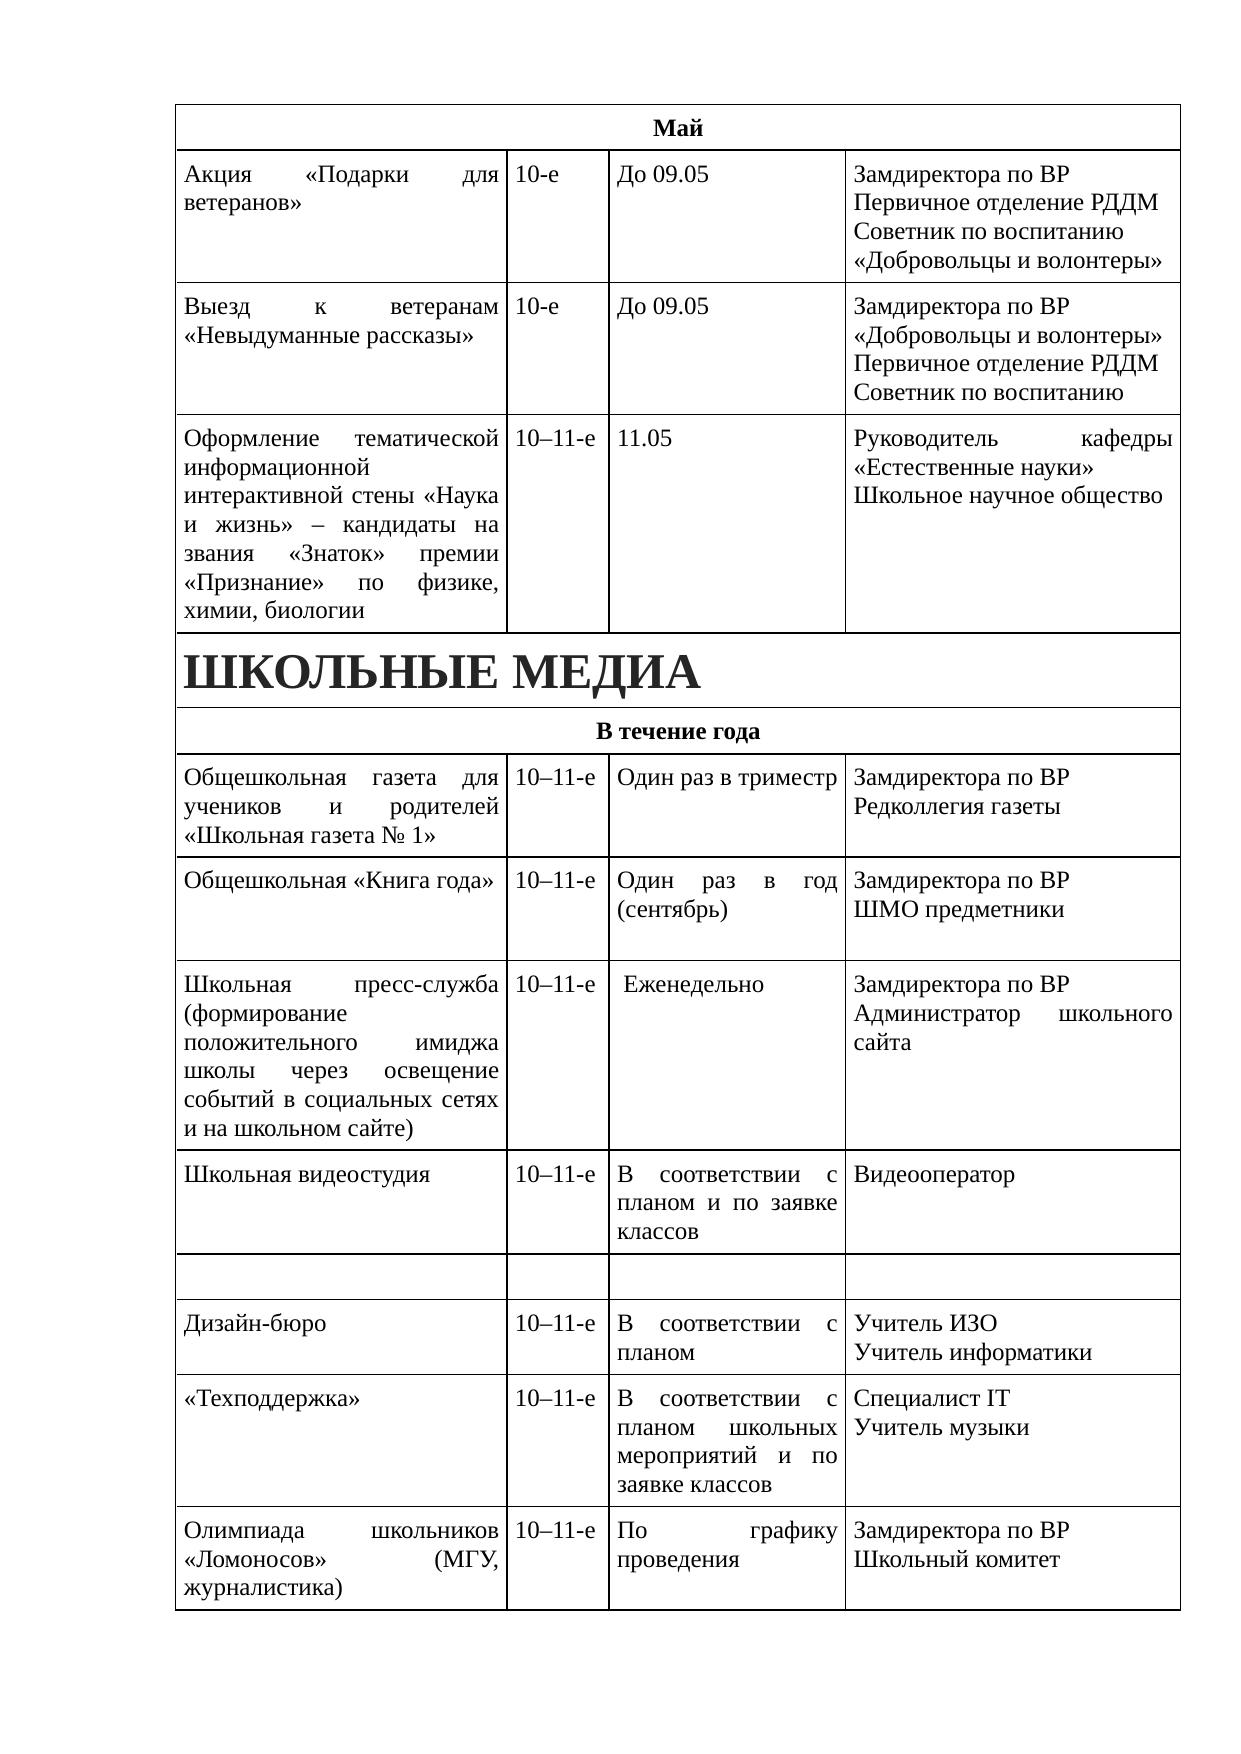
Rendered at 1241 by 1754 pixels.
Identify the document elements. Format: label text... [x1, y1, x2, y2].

table_cell Общешкольная газета для учеников и родителей «Школьная газета № 1» [176, 754, 506, 856]
table_cell 10–11-е [508, 1300, 608, 1373]
table_cell 10–11-е [508, 1375, 608, 1506]
table_cell Специалист IT Учитель музыки [846, 1375, 1180, 1506]
table_cell 10–11-е [508, 961, 608, 1149]
table_cell 10–11-е [508, 755, 608, 856]
table_cell 10-е [508, 151, 608, 282]
table_cell Видеооператор [846, 1151, 1180, 1253]
table_cell 10-е [508, 283, 608, 414]
table_cell Учитель ИЗО Учитель информатики [846, 1300, 1180, 1373]
table_cell [610, 1255, 845, 1299]
table_cell Руководитель кафедры «Естественные науки» Школьное научное общество [846, 415, 1180, 632]
table_cell Замдиректора по ВР Редколлегия газеты [846, 755, 1180, 856]
table_cell [508, 1255, 608, 1299]
table_cell Еженедельно [610, 961, 845, 1149]
table_cell Замдиректора по ВР Первичное отделение РДДМ Советник по воспитанию «Добровольцы и волонтеры» [846, 151, 1180, 282]
table_cell 10–11-е [508, 1151, 608, 1253]
table_cell Оформление тематической информационной интерактивной стены «Наука и жизнь» – кандидаты на звания «Знаток» премии «Признание» по физике, химии, биологии [176, 415, 506, 632]
table_cell Один раз в год (сентябрь) [610, 858, 845, 960]
table_cell В соответствии с планом школьных мероприятий и по заявке классов [610, 1375, 845, 1506]
table_cell До 09.05 [610, 283, 845, 414]
table_cell [176, 1254, 506, 1299]
table_cell Общешкольная «Книга года» [176, 857, 506, 960]
table_cell Школьная пресс-служба (формирование положительного имиджа школы через освещение событий в социальных сетях и на школьном сайте) [176, 961, 506, 1149]
table_cell ШКОЛЬНЫЕ МЕДИА [176, 633, 1180, 707]
table_cell До 09.05 [610, 151, 845, 282]
table_cell Акция «Подарки для ветеранов» [176, 150, 506, 282]
table_cell [846, 1255, 1180, 1299]
table_cell В соответствии с планом и по заявке классов [610, 1151, 845, 1253]
table_cell Школьная видеостудия [176, 1150, 506, 1253]
table_cell 10–11-е [508, 415, 608, 632]
table_cell Замдиректора по ВР «Добровольцы и волонтеры» Первичное отделение РДДМ Советник по воспитанию [846, 283, 1180, 414]
table_cell Олимпиада школьников «Ломоносов» (МГУ, журналистика) [176, 1507, 506, 1609]
table_cell По графику проведения [610, 1507, 845, 1609]
table_cell Один раз в триместр [610, 755, 845, 856]
table_cell Замдиректора по ВР Школьный комитет [846, 1507, 1180, 1609]
table_cell 11.05 [610, 415, 845, 632]
table_cell «Техподдержка» [176, 1375, 506, 1506]
table_cell Дизайн-бюро [176, 1300, 506, 1373]
table_cell Замдиректора по ВР ШМО предметники [846, 858, 1180, 960]
table_cell В соответствии с планом [610, 1300, 845, 1373]
table_cell 10–11-е [508, 858, 608, 960]
table_cell В течение года [176, 708, 1180, 753]
table_cell Замдиректора по ВР Администратор школьного сайта [846, 961, 1180, 1149]
table_cell Май [176, 105, 1180, 149]
table_cell 10–11-е [508, 1507, 608, 1609]
table_cell Выезд к ветеранам «Невыдуманные рассказы» [176, 283, 506, 414]
